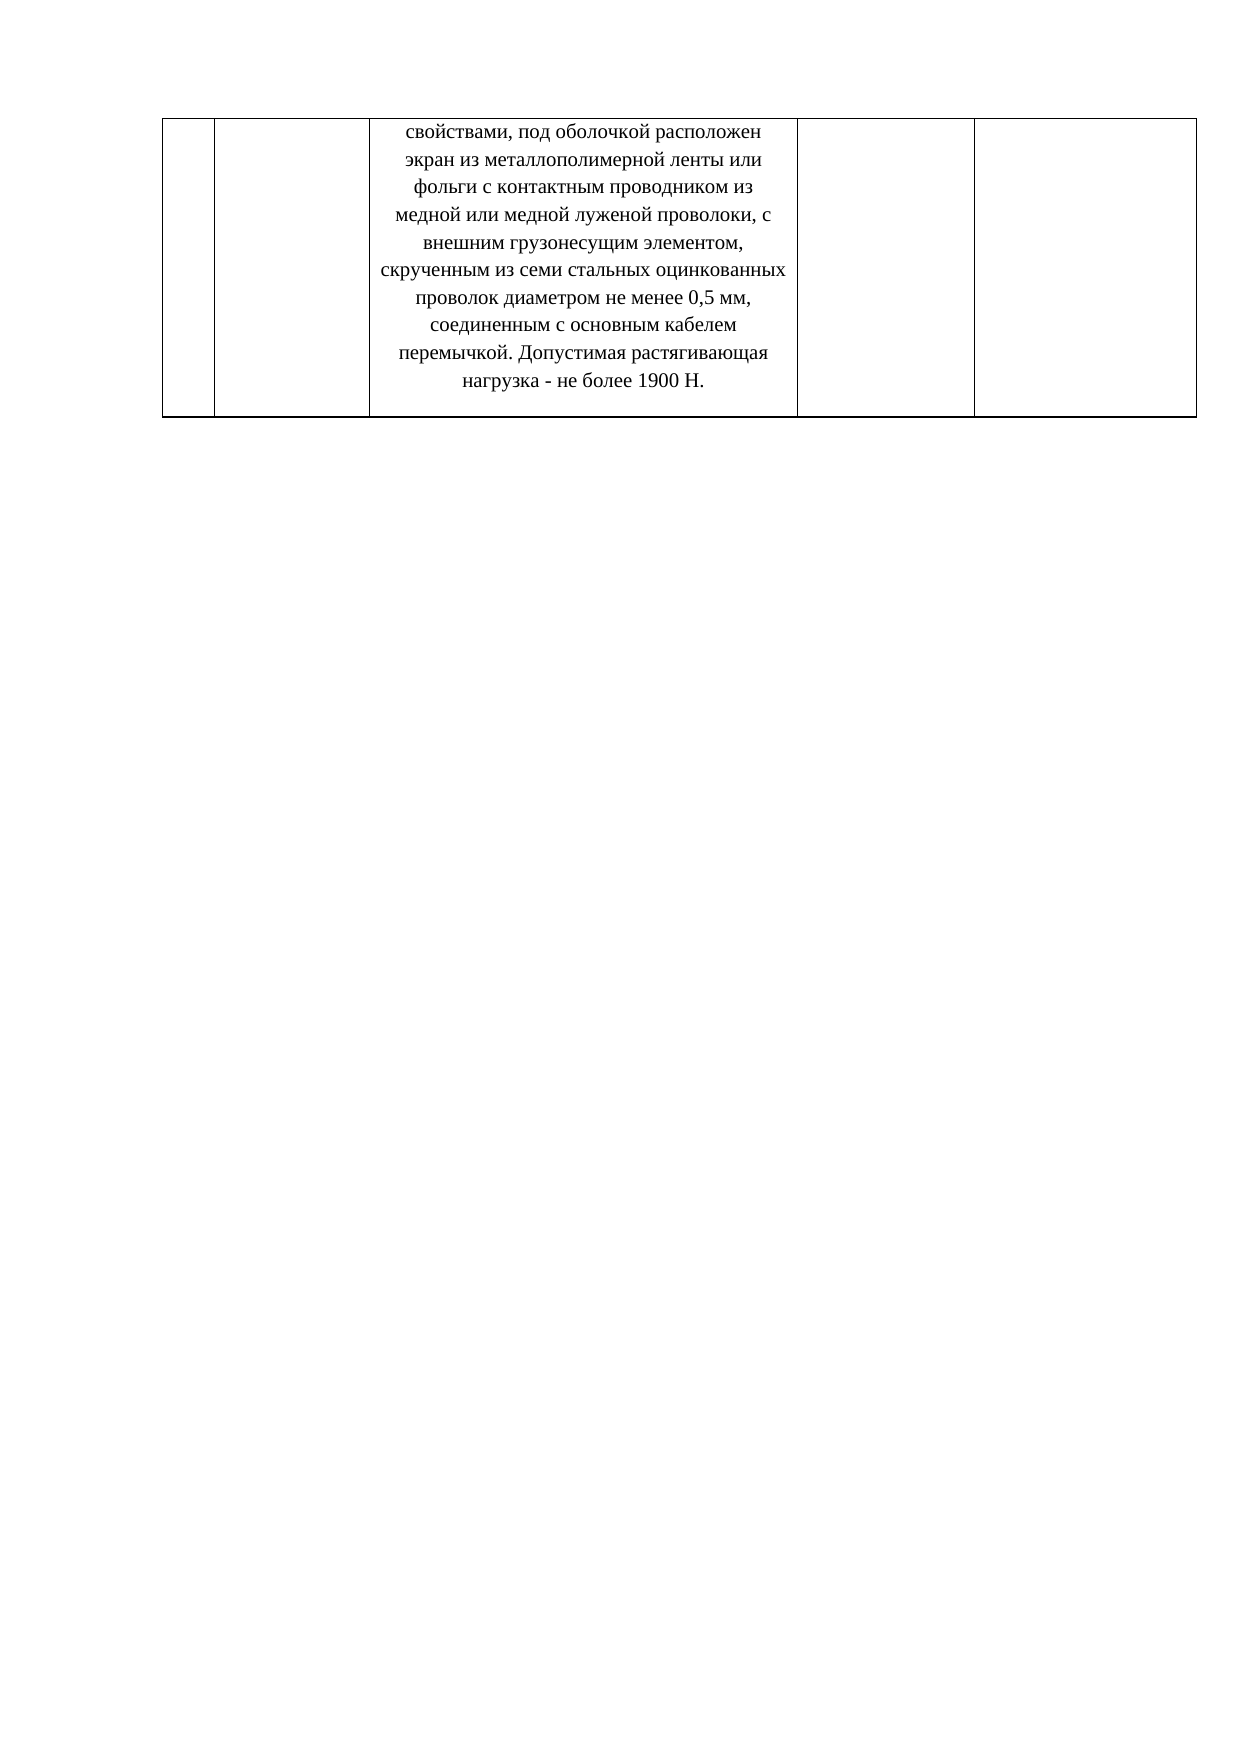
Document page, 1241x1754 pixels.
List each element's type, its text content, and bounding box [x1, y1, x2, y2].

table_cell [215, 119, 369, 416]
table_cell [370, 119, 797, 416]
table_cell 16 [163, 119, 214, 416]
